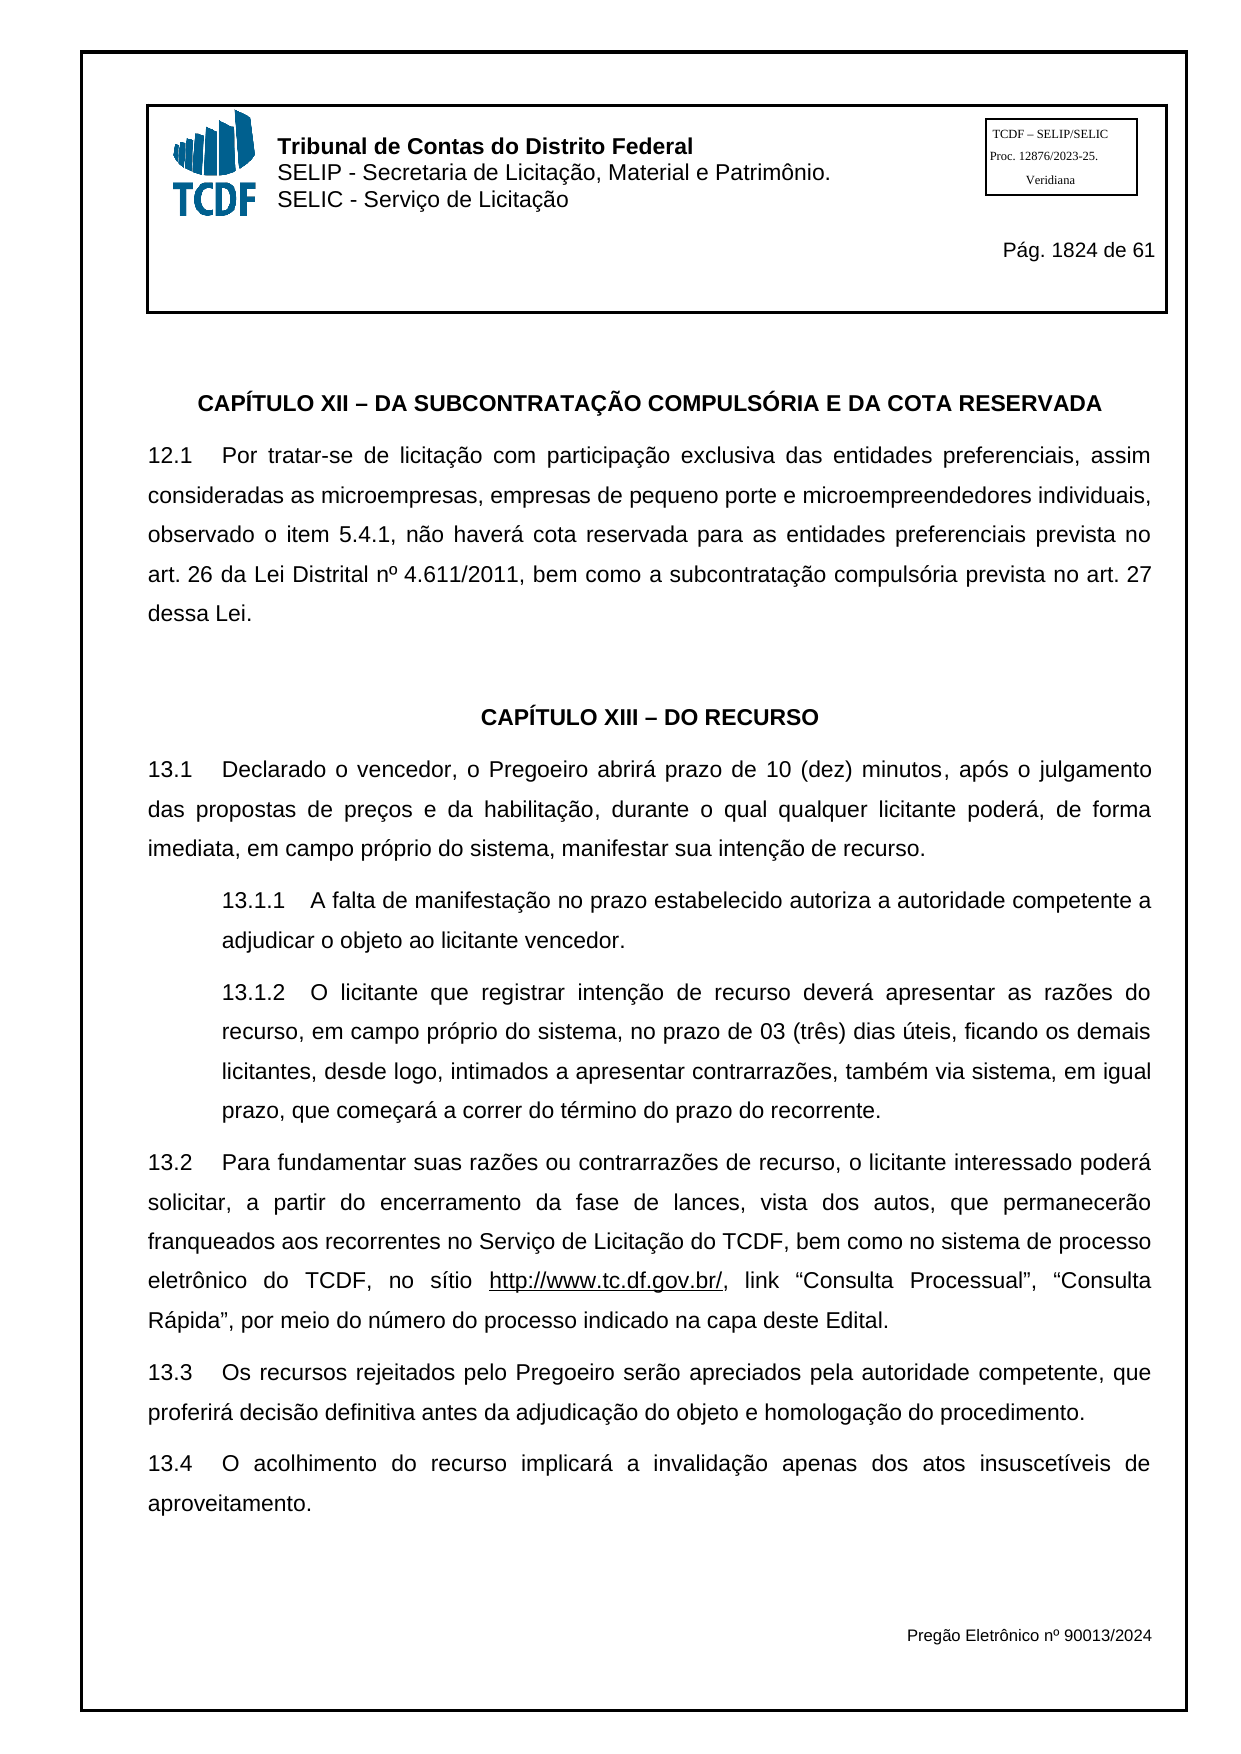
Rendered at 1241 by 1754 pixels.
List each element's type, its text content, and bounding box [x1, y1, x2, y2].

text 13.1.2 O licitante que registrar intenção de recurso deverá apresentar as razões do recurso, em campo próprio do sistema, no prazo de 03 (três) dias úteis, ficando os demais licitantes, desde logo, intimados a apresentar contrarrazões, também via sistema, em igual prazo, que começará a correr do término do prazo do recorrente. [222, 979, 1152, 1123]
picture [158, 107, 270, 218]
text 13.4 O acolhimento do recurso implicará a invalidação apenas dos atos insuscetíveis de aproveitamento. [148, 1450, 1152, 1516]
text 13.1 Declarado o vencedor, o Pregoeiro abrirá prazo de 10 (dez) minutos, após o julgamento das propostas de preços e da habilitação, durante o qual qualquer licitante poderá, de forma imediata, em campo próprio do sistema, manifestar sua intenção de recurso. [148, 756, 1152, 862]
text 13.1.1 A falta de manifestação no prazo estabelecido autoriza a autoridade competente a adjudicar o objeto ao licitante vencedor. [222, 887, 1152, 953]
text 13.3 Os recursos rejeitados pelo Pregoeiro serão apreciados pela autoridade competente, que proferirá decisão definitiva antes da adjudicação do objeto e homologação do procedimento. [148, 1359, 1152, 1425]
text 13.2 Para fundamentar suas razões ou contrarrazões de recurso, o licitante interessado poderá solicitar, a partir do encerramento da fase de lances, vista dos autos, que permanecerão franqueados aos recorrentes no Serviço de Licitação do TCDF, bem como no sistema de processo eletrônico do TCDF, no sítio http://www.tc.df.gov.br/, link “Consulta Processual”, “Consulta Rápida”, por meio do número do processo indicado na capa deste Edital. [148, 1149, 1152, 1333]
text capítulo XIII – do RECURSO [148, 704, 1152, 731]
text 12.1 Por tratar-se de licitação com participação exclusiva das entidades preferenciais, assim consideradas as microempresas, empresas de pequeno porte e microempreendedores individuais, observado o item 5.4.1, não haverá cota reservada para as entidades preferenciais prevista no art. 26 da Lei Distrital nº 4.611/2011, bem como a subcontratação compulsória prevista no art. 27 dessa Lei. [148, 442, 1152, 627]
text Capítulo XII – DA SUBCONTRATAÇÃO COMPULSÓRIA E DA COTA RESERVADA [148, 390, 1152, 417]
